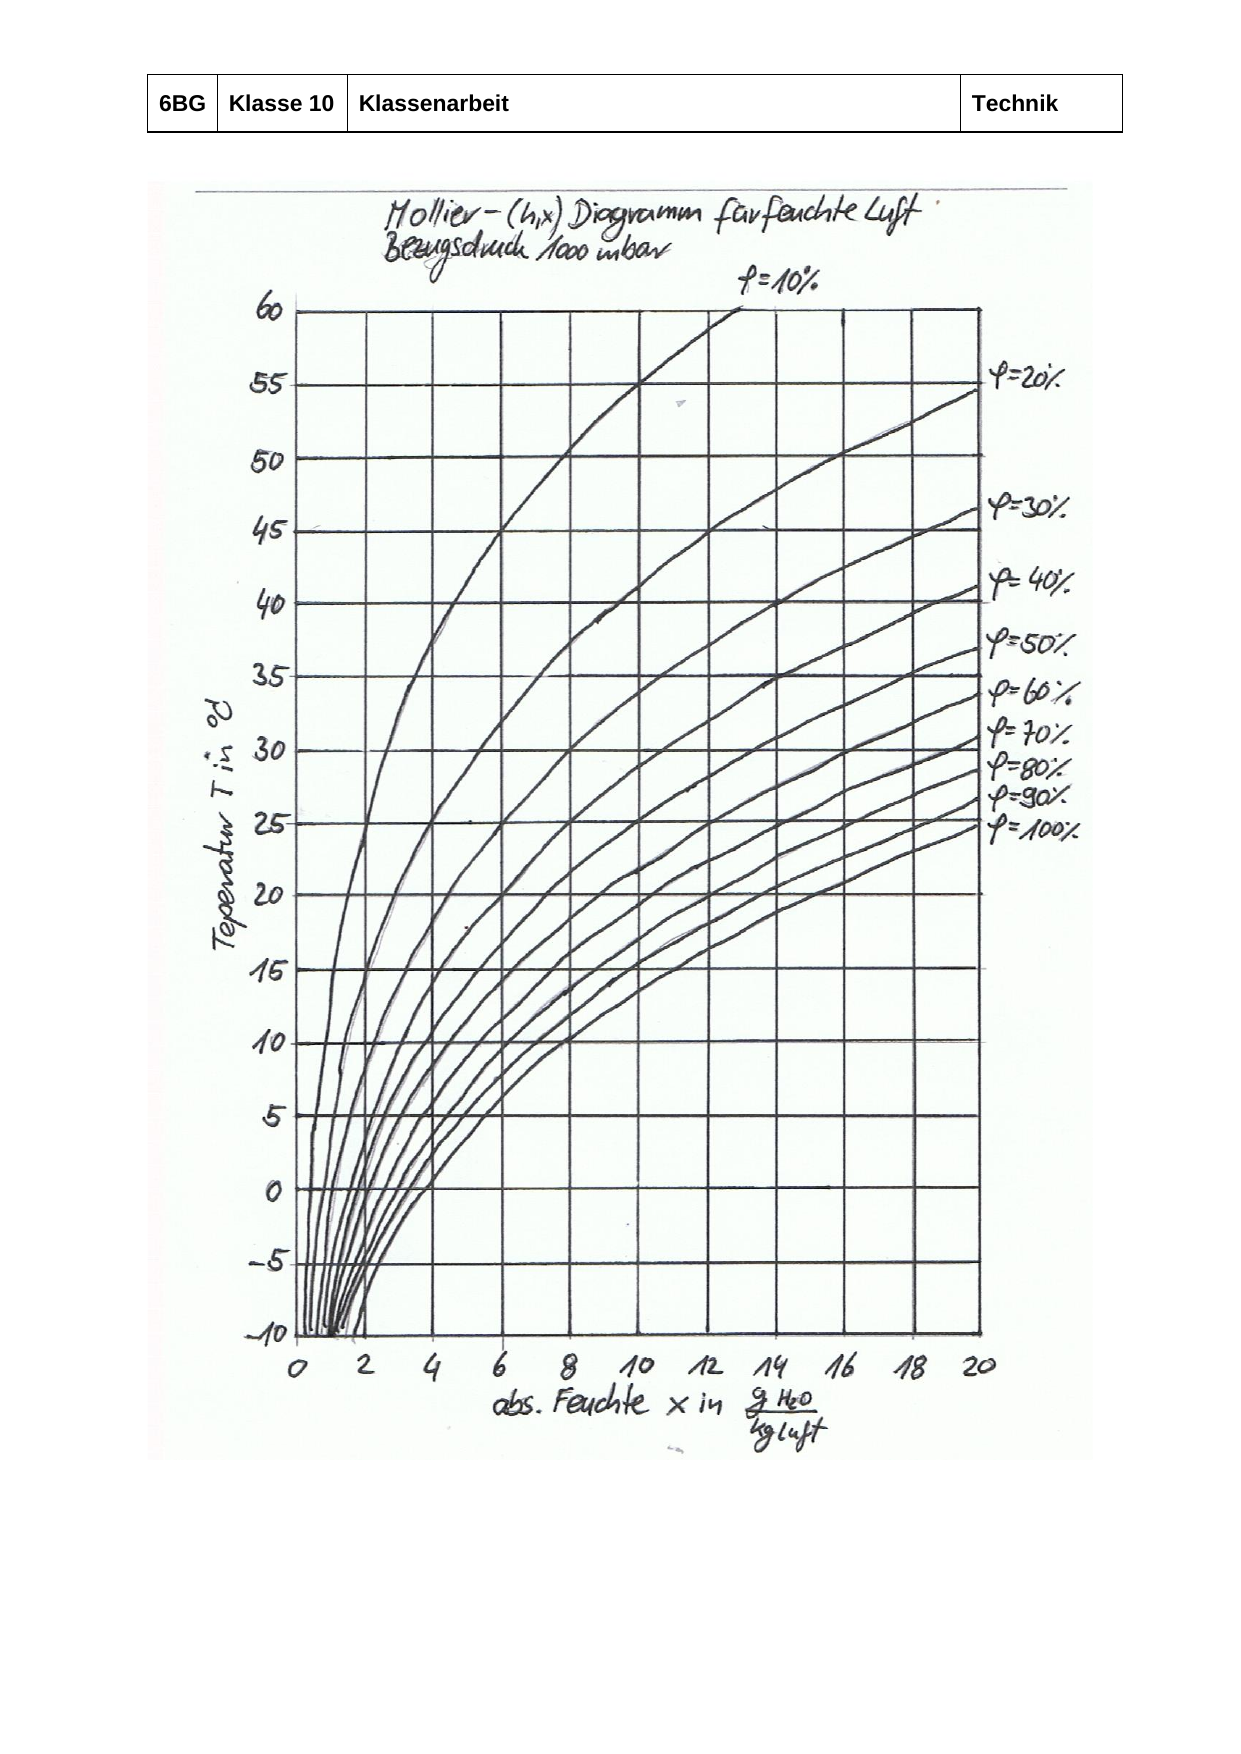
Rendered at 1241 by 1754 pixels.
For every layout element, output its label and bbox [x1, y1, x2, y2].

picture [147, 161, 1093, 1460]
